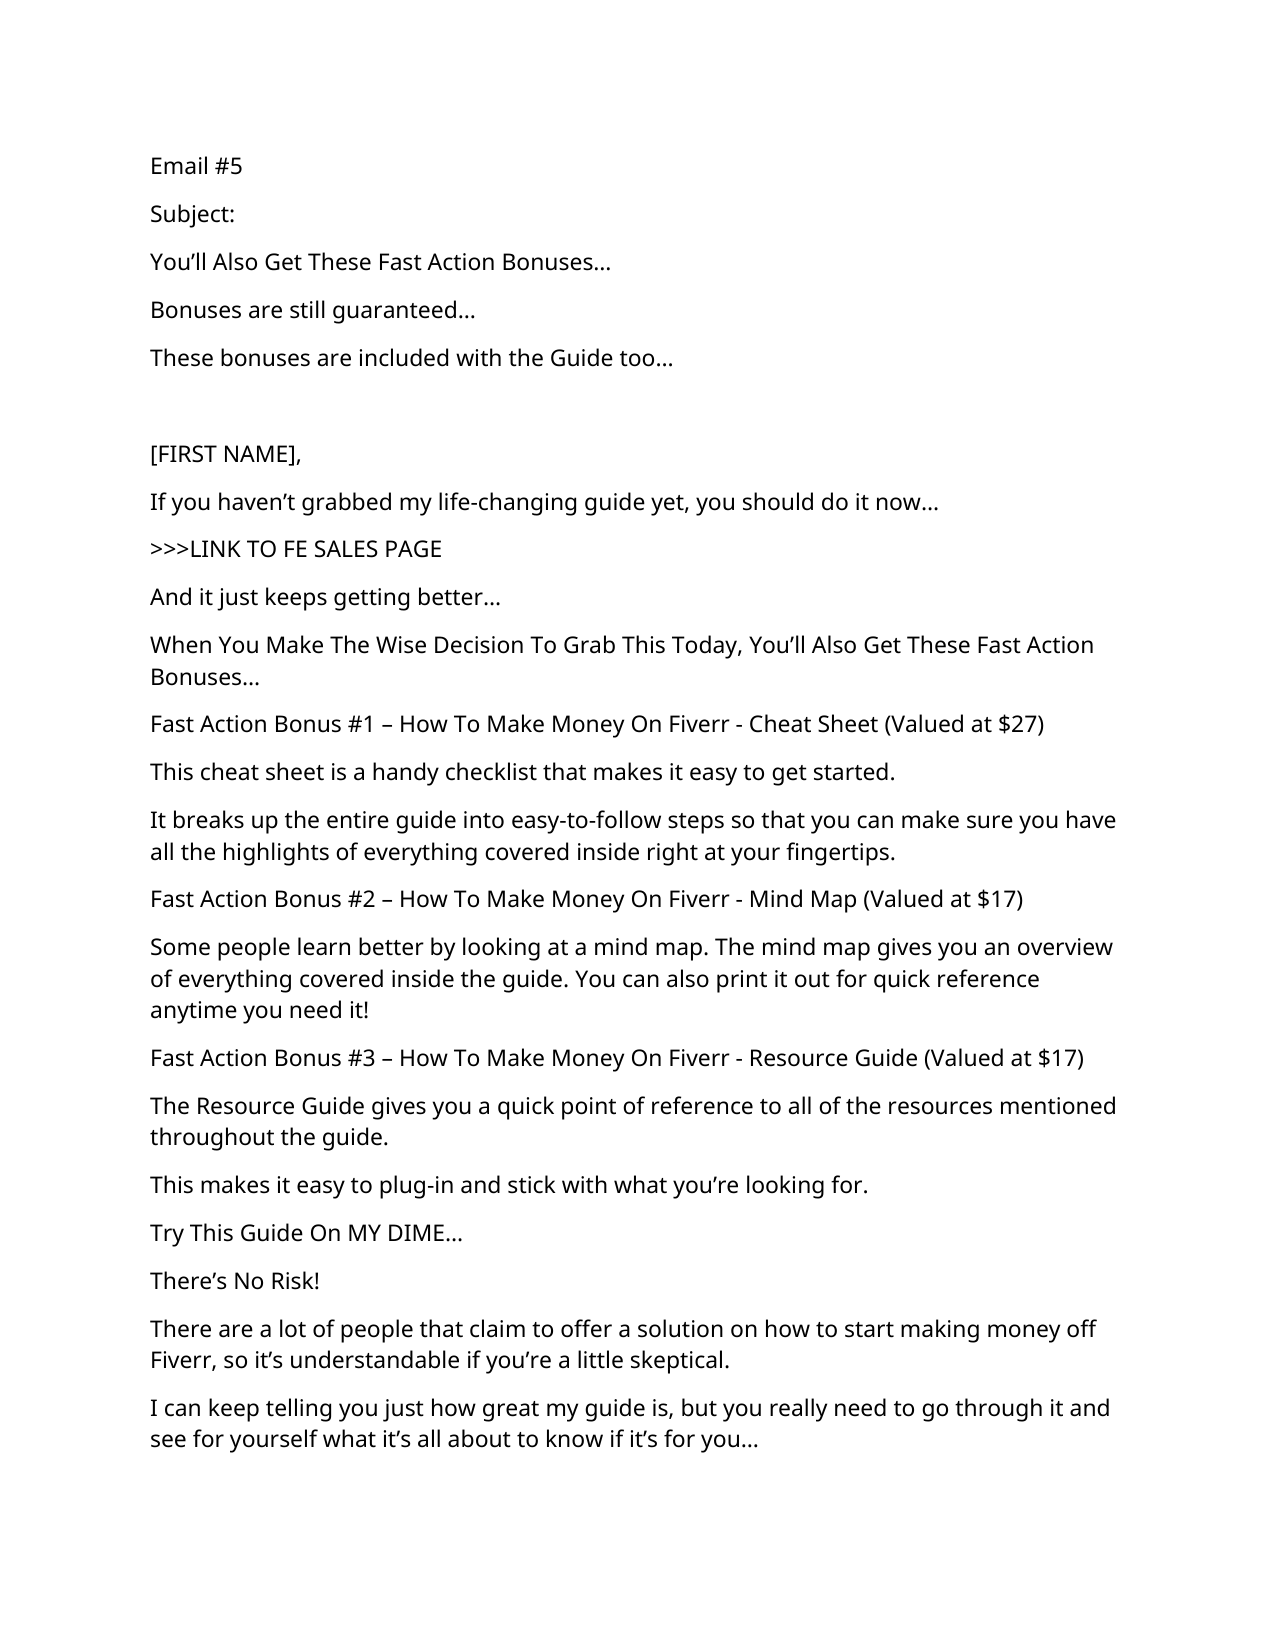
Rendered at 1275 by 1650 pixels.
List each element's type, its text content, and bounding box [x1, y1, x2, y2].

text I can keep telling you just how great my guide is, but you really need to go through it and see for yourself what it’s all about to know if it’s for you… [150, 1392, 1125, 1454]
text [FIRST NAME], [150, 437, 1125, 469]
text These bonuses are included with the Guide too… [150, 342, 1125, 373]
text Bonuses are still guaranteed… [150, 294, 1125, 325]
text There are a lot of people that claim to offer a solution on how to start making money off Fiverr, so it’s understandable if you’re a little skeptical. [150, 1312, 1125, 1375]
text Some people learn better by looking at a mind map. The mind map gives you an overview of everything covered inside the guide. You can also print it out for quick reference anytime you need it! [150, 931, 1125, 1025]
text It breaks up the entire guide into easy-to-follow steps so that you can make sure you have all the highlights of everything covered inside right at your fingertips. [150, 804, 1125, 867]
text Fast Action Bonus #1 – How To Make Money On Fiverr - Cheat Sheet (Valued at $27) [150, 708, 1125, 739]
text Fast Action Bonus #3 – How To Make Money On Fiverr - Resource Guide (Valued at $17) [150, 1042, 1125, 1073]
text Try This Guide On MY DIME… [150, 1217, 1125, 1248]
text Email #5 [150, 150, 1125, 181]
text Fast Action Bonus #2 – How To Make Money On Fiverr - Mind Map (Valued at $17) [150, 883, 1125, 914]
text When You Make The Wise Decision To Grab This Today, You’ll Also Get These Fast Action Bonuses… [150, 629, 1125, 692]
text This makes it easy to plug-in and stick with what you’re looking for. [150, 1169, 1125, 1200]
text Subject: [150, 198, 1125, 229]
text The Resource Guide gives you a quick point of reference to all of the resources mentioned throughout the guide. [150, 1089, 1125, 1152]
text You’ll Also Get These Fast Action Bonuses… [150, 246, 1125, 277]
text If you haven’t grabbed my life-changing guide yet, you should do it now… [150, 485, 1125, 517]
text This cheat sheet is a handy checklist that makes it easy to get started. [150, 756, 1125, 787]
text >>>LINK TO FE SALES PAGE [150, 533, 1125, 564]
text And it just keeps getting better… [150, 581, 1125, 612]
text There’s No Risk! [150, 1264, 1125, 1296]
